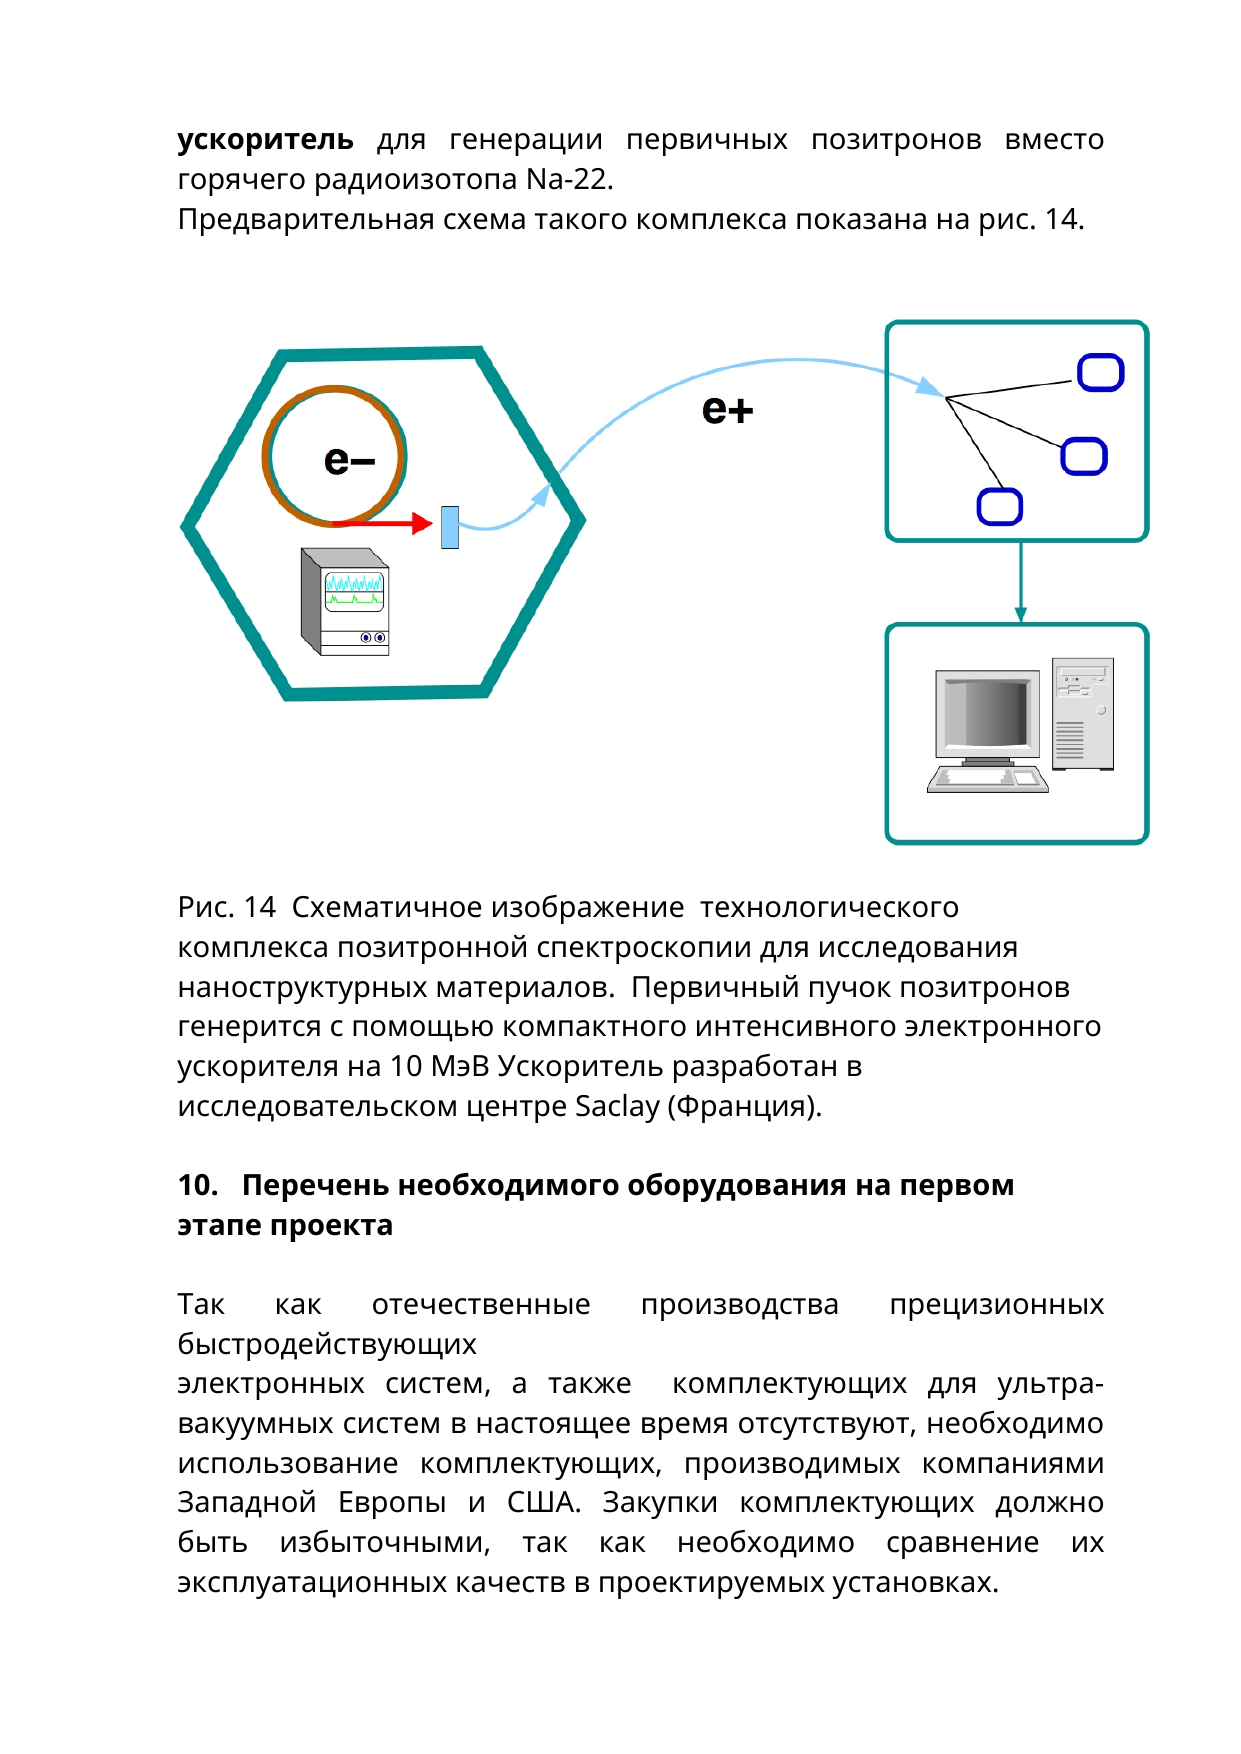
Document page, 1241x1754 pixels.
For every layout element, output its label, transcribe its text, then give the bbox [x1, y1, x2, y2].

text Так как отечественные производства прецизионных быстродействующих [177, 1283, 1105, 1363]
text 10. Перечень необходимого оборудования на первом этапе проекта [177, 1164, 1105, 1244]
text Предварительная схема такого комплекса показана на рис. 14. [177, 198, 1105, 238]
picture [176, 316, 1151, 847]
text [177, 118, 1105, 198]
text Рис. 14 Схематичное изображение технологического комплекса позитронной спектроскопии для исследования наноструктурных материалов. Первичный пучок позитронов генерится с помощью компактного интенсивного электронного ускорителя на 10 МэВ Ускоритель разработан в исследовательском центре Saclay (Франция). [177, 886, 1105, 1124]
text электронных систем, а также комплектующих для ультра-вакуумных систем в настоящее время отсутствуют, необходимо использование комплектующих, производимых компаниями Западной Европы и США. Закупки комплектующих должно быть избыточными, так как необходимо сравнение их эксплуатационных качеств в проектируемых установках. [177, 1363, 1105, 1601]
